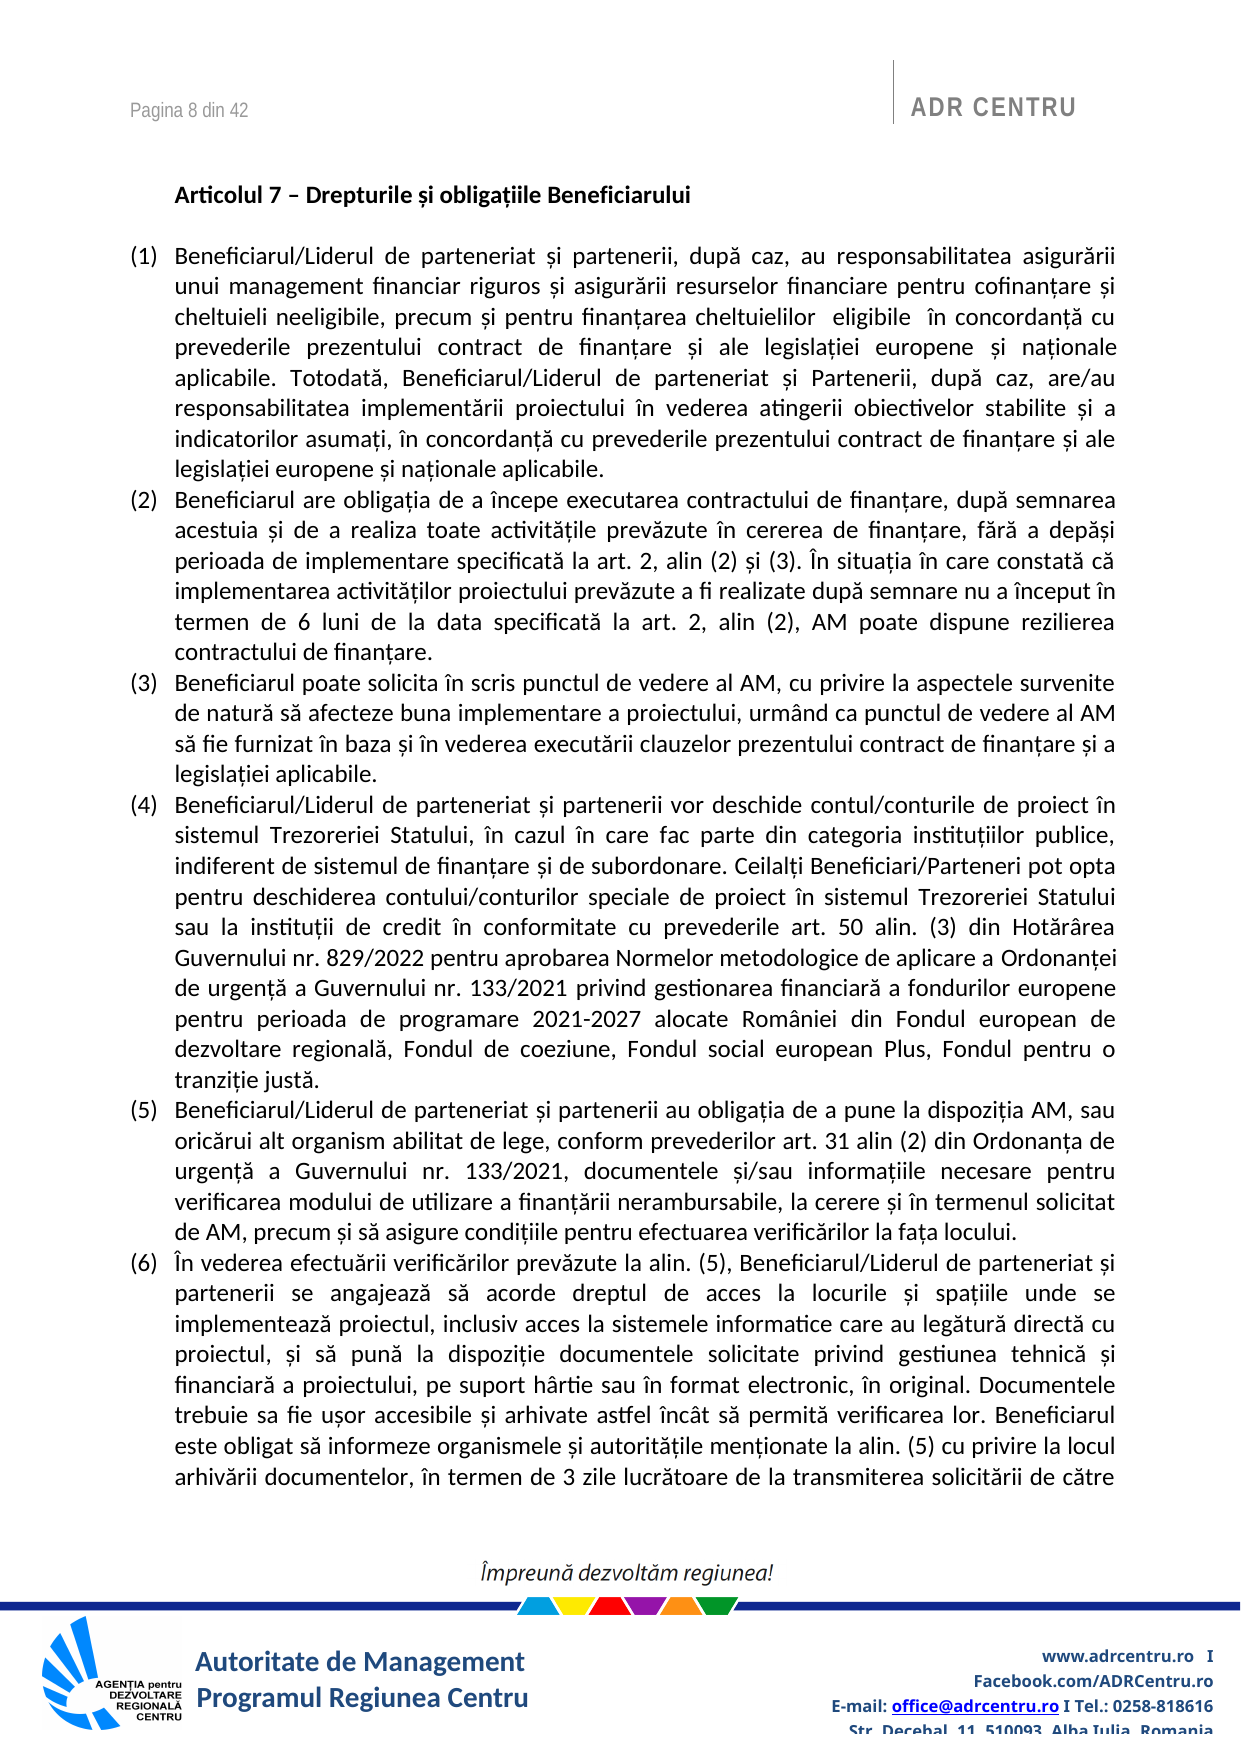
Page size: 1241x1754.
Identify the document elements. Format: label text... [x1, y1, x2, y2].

picture [0, 1597, 526, 1615]
picture [550, 1597, 1241, 1615]
picture [467, 1559, 786, 1586]
list Beneficiarul are obligația de a începe executarea contractului de finanțare, după semnarea acestuia și de a realiza toate activitățile prevăzute în cererea de finanțare, fără a depăși perioada de implementare specificată la art. 2, alin (2) și (3). În situația în care constată că implementarea activităților proiectului prevăzute a fi realizate după semnare nu a început în termen de 6 luni de la data specificată la art. 2, alin (2), AM poate dispune rezilierea contractului de finanțare. [130, 484, 1117, 667]
list Beneficiarul/Liderul de parteneriat și partenerii au obligația de a pune la dispoziția AM, sau oricărui alt organism abilitat de lege, conform prevederilor art. 31 alin (2) din Ordonanța de urgență a Guvernului nr. 133/2021, documentele și/sau informațiile necesare pentru verificarea modului de utilizare a finanțării nerambursabile, la cerere și în termenul solicitat de AM, precum și să asigure condițiile pentru efectuarea verificărilor la fața locului. [130, 1094, 1117, 1247]
list Beneficiarul/Liderul de parteneriat și partenerii vor deschide contul/conturile de proiect în sistemul Trezoreriei Statului, în cazul în care fac parte din categoria instituțiilor publice, indiferent de sistemul de finanțare şi de subordonare. Ceilalți Beneficiari/Parteneri pot opta pentru deschiderea contului/conturilor speciale de proiect în sistemul Trezoreriei Statului sau la instituții de credit în conformitate cu prevederile art. 50 alin. (3) din Hotărârea Guvernului nr. 829/2022 pentru aprobarea Normelor metodologice de aplicare a Ordonanţei de urgenţă a Guvernului nr. 133/2021 privind gestionarea financiară a fondurilor europene pentru perioada de programare 2021-2027 alocate României din Fondul european de dezvoltare regională, Fondul de coeziune, Fondul social european Plus, Fondul pentru o tranziţie justă. [130, 789, 1117, 1094]
picture [42, 1616, 182, 1730]
text Articolul 7 – Drepturile și obligațiile Beneficiarului [174, 179, 1125, 209]
list Beneficiarul poate solicita în scris punctul de vedere al AM, cu privire la aspectele survenite de natură să afecteze buna implementare a proiectului, urmând ca punctul de vedere al AM să fie furnizat în baza și în vederea executării clauzelor prezentului contract de finanțare și a legislației aplicabile. [130, 667, 1117, 789]
list Beneficiarul/Liderul de parteneriat și partenerii, după caz, au responsabilitatea asigurării unui management financiar riguros și asigurării resurselor financiare pentru cofinanțare și cheltuieli neeligibile, precum și pentru finanțarea cheltuielilor eligibile în concordanță cu prevederile prezentului contract de finanțare și ale legislației europene şi naționale aplicabile. Totodată, Beneficiarul/Liderul de parteneriat și Partenerii, după caz, are/au responsabilitatea implementării proiectului în vederea atingerii obiectivelor stabilite și a indicatorilor asumați, în concordanță cu prevederile prezentului contract de finanțare și ale legislației europene şi naționale aplicabile. [130, 240, 1117, 484]
